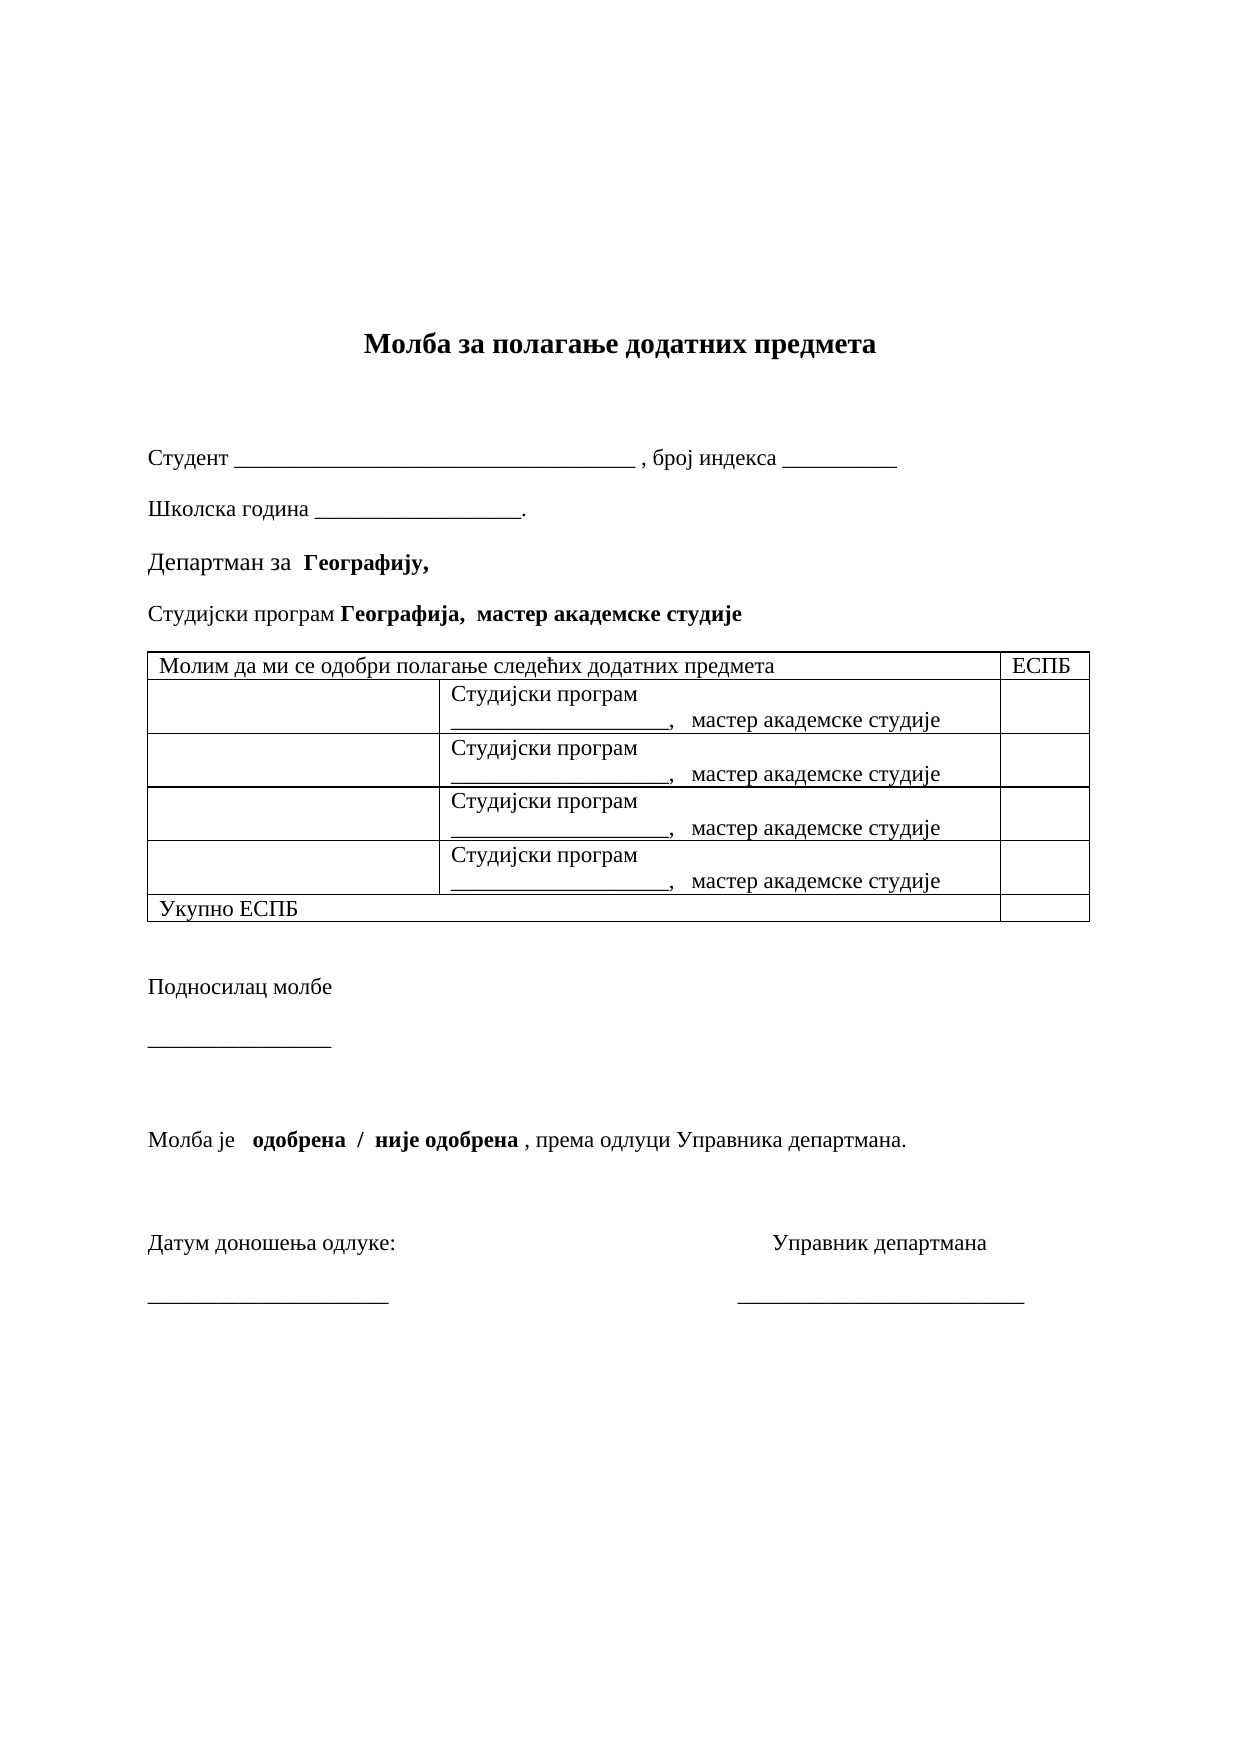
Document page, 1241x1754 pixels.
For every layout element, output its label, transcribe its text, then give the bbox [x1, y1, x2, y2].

table_cell [148, 734, 439, 786]
table_cell [1001, 680, 1089, 733]
table_cell Студијски програм ___________________, мастер академске студије [440, 788, 1000, 840]
text Подносилац молбе [148, 973, 1093, 1000]
text Департман за Географију, [148, 547, 1093, 575]
text ________________ [148, 1024, 1093, 1051]
table_cell [1001, 788, 1089, 840]
text Датум доношења одлуке: Управник департмана [148, 1228, 1093, 1255]
table_cell Студијски програм ___________________, мастер академске студије [440, 680, 1000, 733]
table_cell Студијски програм ___________________, мастер академске студије [440, 734, 1000, 786]
table_header ЕСПБ [1001, 653, 1089, 679]
text Студијски програм Географија, мастер академске студије [148, 600, 1093, 627]
table_cell Студијски програм ___________________, мастер академске студије [440, 841, 1000, 894]
table_cell [148, 841, 439, 894]
table_cell [148, 788, 439, 840]
text Школска година __________________. [148, 496, 1093, 522]
text Молба је одобрена / није одобрена , према одлуци Управника департмана. [148, 1126, 1093, 1153]
table_cell [1001, 841, 1089, 894]
text Молба за полагање додатних предмета [148, 326, 1093, 359]
table_cell [1001, 895, 1089, 921]
table_cell [148, 680, 439, 733]
text Студент ___________________________________ , број индекса __________ [148, 444, 1093, 471]
text _____________________ _________________________ [148, 1279, 1093, 1306]
table_cell Укупно ЕСПБ [148, 895, 1000, 921]
table_header Молим да ми се одобри полагање следећих додатних предмета [148, 653, 1000, 679]
table_cell [1001, 734, 1089, 786]
